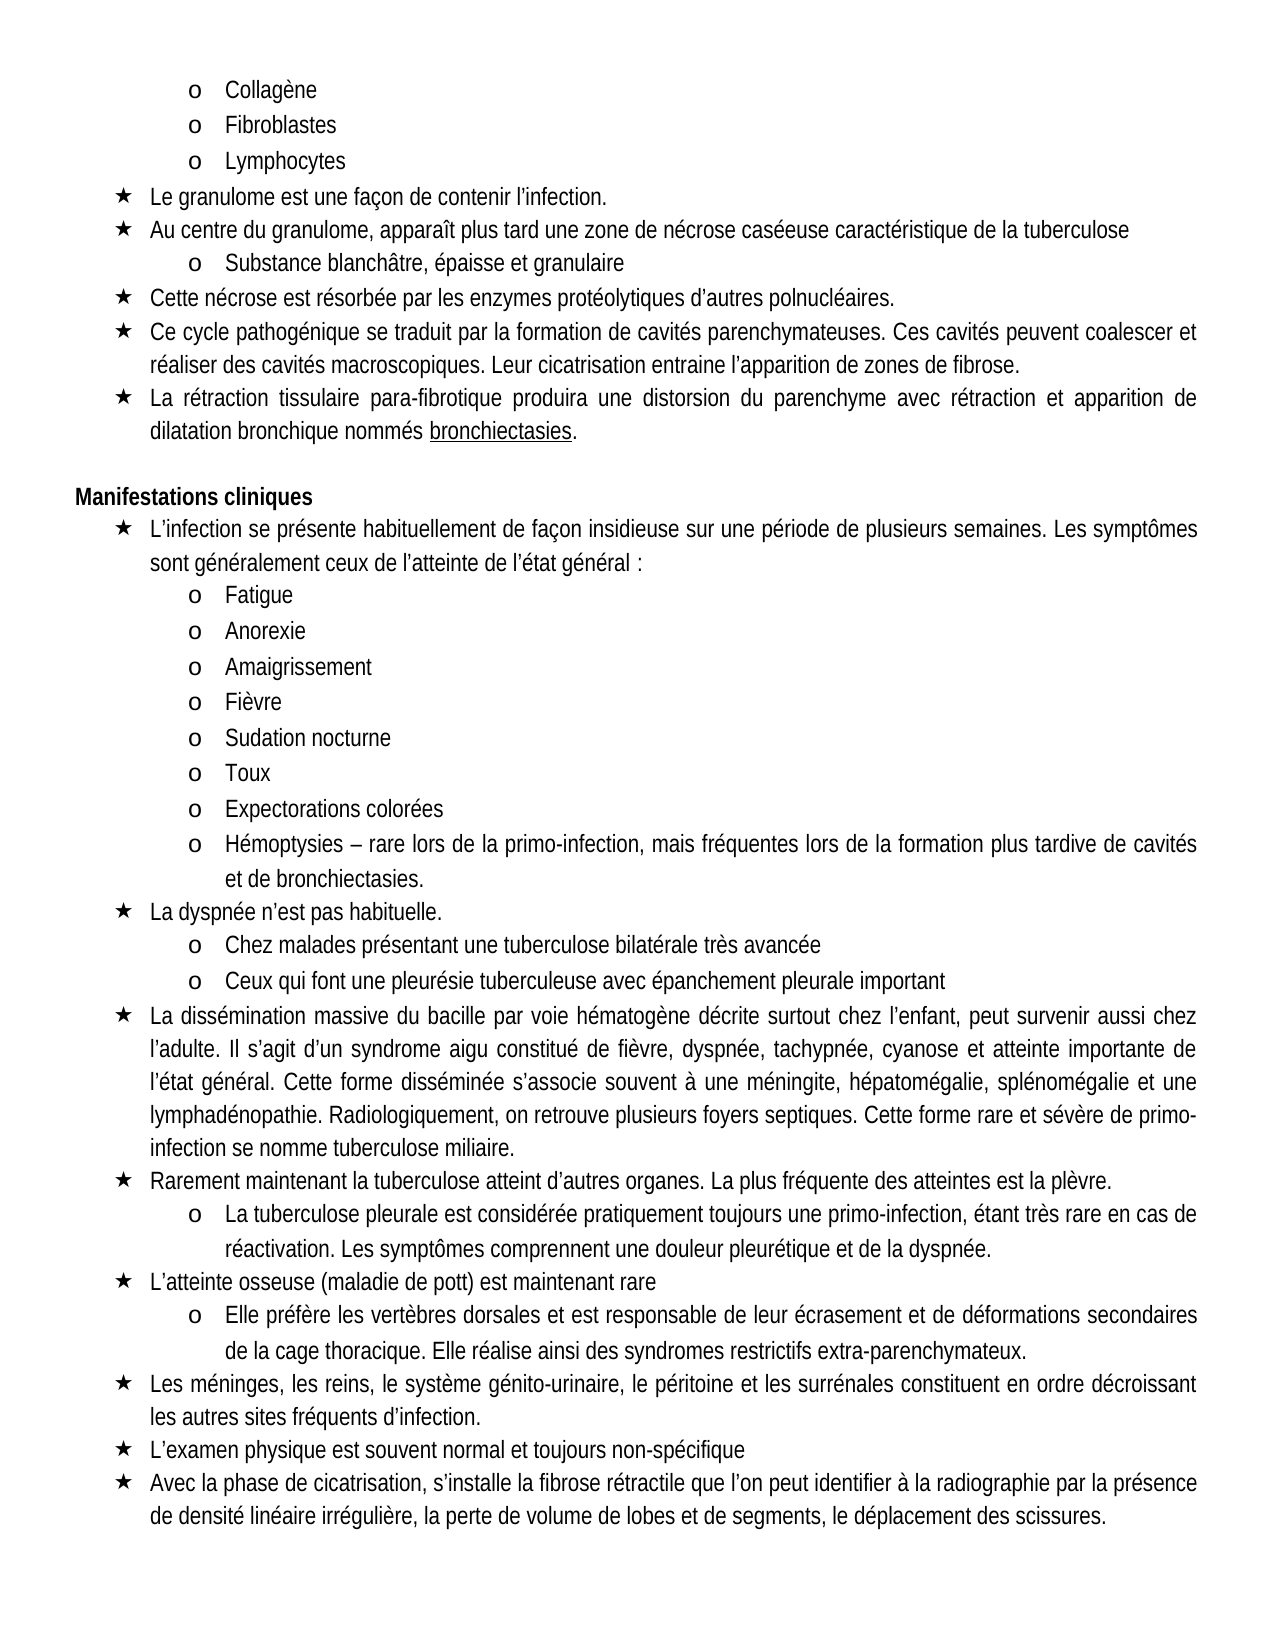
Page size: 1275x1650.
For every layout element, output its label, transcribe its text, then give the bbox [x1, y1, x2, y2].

list La tuberculose pleurale est considérée pratiquement toujours une primo-infection, étant très rare en cas de réactivation. Les symptômes comprennent une douleur pleurétique et de la dyspnée. [187, 1199, 1200, 1263]
list Sudation nocturne [187, 722, 1200, 753]
list Fièvre [187, 687, 1200, 718]
list Elle préfère les vertèbres dorsales et est responsable de leur écrasement et de déformations secondaires de la cage thoracique. Elle réalise ainsi des syndromes restrictifs extra-parenchymateux. [187, 1301, 1200, 1364]
list La dyspnée n’est pas habituelle. [112, 897, 1200, 926]
list Anorexie [187, 616, 1200, 647]
list La rétraction tissulaire para-fibrotique produira une distorsion du parenchyme avec rétraction et apparition de dilatation bronchique nommés bronchiectasies. [112, 382, 1200, 444]
list Avec la phase de cicatrisation, s’installe la fibrose rétractile que l’on peut identifier à la radiographie par la présence de densité linéaire irrégulière, la perte de volume de lobes et de segments, le déplacement des scissures. [112, 1468, 1200, 1529]
list Fibroblastes [187, 111, 1200, 141]
list Toux [187, 758, 1200, 789]
list Collagène [187, 75, 1200, 106]
list Au centre du granulome, apparaît plus tard une zone de nécrose caséeuse caractéristique de la tuberculose [112, 215, 1200, 243]
list Rarement maintenant la tuberculose atteint d’autres organes. La plus fréquente des atteintes est la plèvre. [112, 1166, 1200, 1195]
list L’infection se présente habituellement de façon insidieuse sur une période de plusieurs semaines. Les symptômes sont généralement ceux de l’atteinte de l’état général : [112, 514, 1200, 576]
list Chez malades présentant une tuberculose bilatérale très avancée [187, 930, 1200, 961]
list Substance blanchâtre, épaisse et granulaire [187, 248, 1200, 279]
text Manifestations cliniques [75, 481, 1200, 510]
list Ce cycle pathogénique se traduit par la formation de cavités parenchymateuses. Ces cavités peuvent coalescer et réaliser des cavités macroscopiques. Leur cicatrisation entraine l’apparition de zones de fibrose. [112, 316, 1200, 378]
list Expectorations colorées [187, 793, 1200, 824]
list Ceux qui font une pleurésie tuberculeuse avec épanchement pleurale important [187, 966, 1200, 997]
list L’examen physique est souvent normal et toujours non-spécifique [112, 1435, 1200, 1463]
list Les méninges, les reins, le système génito-urinaire, le péritoine et les surrénales constituent en ordre décroissant les autres sites fréquents d’infection. [112, 1369, 1200, 1430]
list Lymphocytes [187, 146, 1200, 177]
list Fatigue [187, 580, 1200, 611]
list Le granulome est une façon de contenir l’infection. [112, 182, 1200, 210]
list Cette nécrose est résorbée par les enzymes protéolytiques d’autres polnucléaires. [112, 283, 1200, 312]
list La dissémination massive du bacille par voie hématogène décrite surtout chez l’enfant, peut survenir aussi chez l’adulte. Il s’agit d’un syndrome aigu constitué de fièvre, dyspnée, tachypnée, cyanose et atteinte importante de l’état général. Cette forme disséminée s’associe souvent à une méningite, hépatomégalie, splénomégalie et une lymphadénopathie. Radiologiquement, on retrouve plusieurs foyers septiques. Cette forme rare et sévère de primo-infection se nomme tuberculose miliaire. [112, 1001, 1200, 1162]
list L’atteinte osseuse (maladie de pott) est maintenant rare [112, 1267, 1200, 1296]
list Amaigrissement [187, 651, 1200, 682]
list Hémoptysies – rare lors de la primo-infection, mais fréquentes lors de la formation plus tardive de cavités et de bronchiectasies. [187, 829, 1200, 893]
